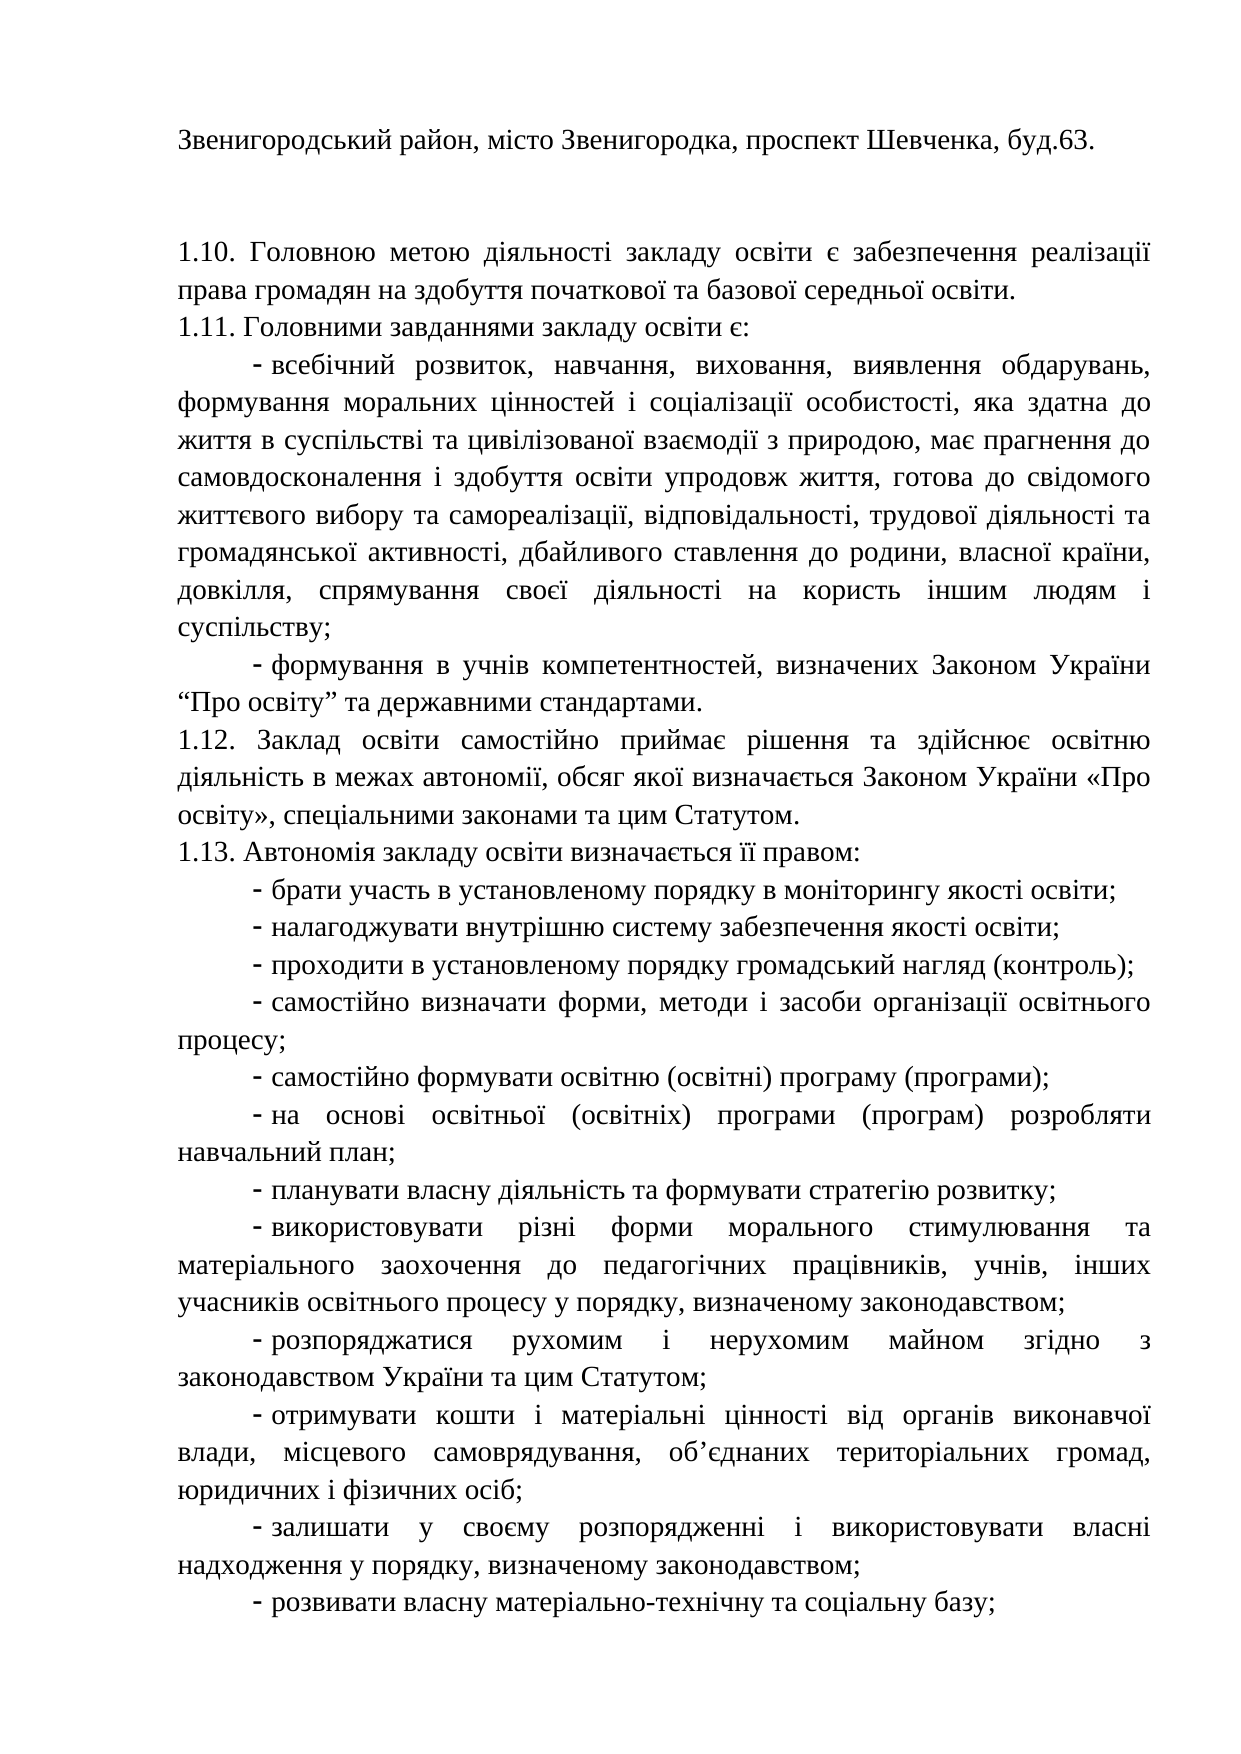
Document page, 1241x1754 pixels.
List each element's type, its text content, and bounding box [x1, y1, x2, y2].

list налагоджувати внутрішню систему забезпечення якості освіти; [177, 906, 1152, 943]
list отримувати кошти і матеріальні цінності від органів виконавчої влади, місцевого самоврядування, об’єднаних територіальних громад, юридичних і фізичних осіб; [177, 1393, 1152, 1506]
list залишати у своєму розпорядженні і використовувати власні надходження у порядку, визначеному законодавством; [177, 1506, 1152, 1581]
text 1.13. Автономія закладу освіти визначається її правом: [177, 831, 1152, 868]
list самостійно визначати форми, методи і засоби організації освітнього процесу; [177, 981, 1152, 1056]
list брати участь в установленому порядку в моніторингу якості освіти; [177, 868, 1152, 906]
list самостійно формувати освітню (освітні) програму (програми); [177, 1056, 1152, 1093]
list розпоряджатися рухомим і нерухомим майном згідно з законодавством України та цим Статутом; [177, 1318, 1152, 1393]
text 1.11. Головними завданнями закладу освіти є: [177, 306, 1152, 343]
text 1.12. Заклад освіти самостійно приймає рішення та здійснює освітню діяльність в межах автономії, обсяг якої визначається Законом України «Про освіту», спеціальними законами та цим Статутом. [177, 718, 1152, 831]
list розвивати власну матеріально-технічну та соціальну базу; [177, 1581, 1152, 1618]
list використовувати різні форми морального стимулювання та матеріального заохочення до педагогічних працівників, учнів, інших учасників освітнього процесу у порядку, визначеному законодавством; [177, 1206, 1152, 1318]
list формування в учнів компетентностей, визначених Законом України “Про освіту” та державними стандартами. [177, 643, 1152, 718]
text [177, 118, 1152, 156]
list на основі освітньої (освітніх) програми (програм) розробляти навчальний план; [177, 1093, 1152, 1168]
list всебічний розвиток, навчання, виховання, виявлення обдарувань, формування моральних цінностей і соціалізації особистості, яка здатна до життя в суспільстві та цивілізованої взаємодії з природою, має прагнення до самовдосконалення і здобуття освіти упродовж життя, готова до свідомого життєвого вибору та самореалізації, відповідальності, трудової діяльності та громадянської активності, дбайливого ставлення до родини, власної країни, довкілля, спрямування своєї діяльності на користь іншим людям і суспільству; [177, 343, 1152, 643]
text 1.10. Головною метою діяльності закладу освіти є забезпечення реалізації права громадян на здобуття початкової та базової середньої освіти. [177, 193, 1152, 306]
list проходити в установленому порядку громадський нагляд (контроль); [177, 943, 1152, 981]
list планувати власну діяльність та формувати стратегію розвитку; [177, 1168, 1152, 1206]
